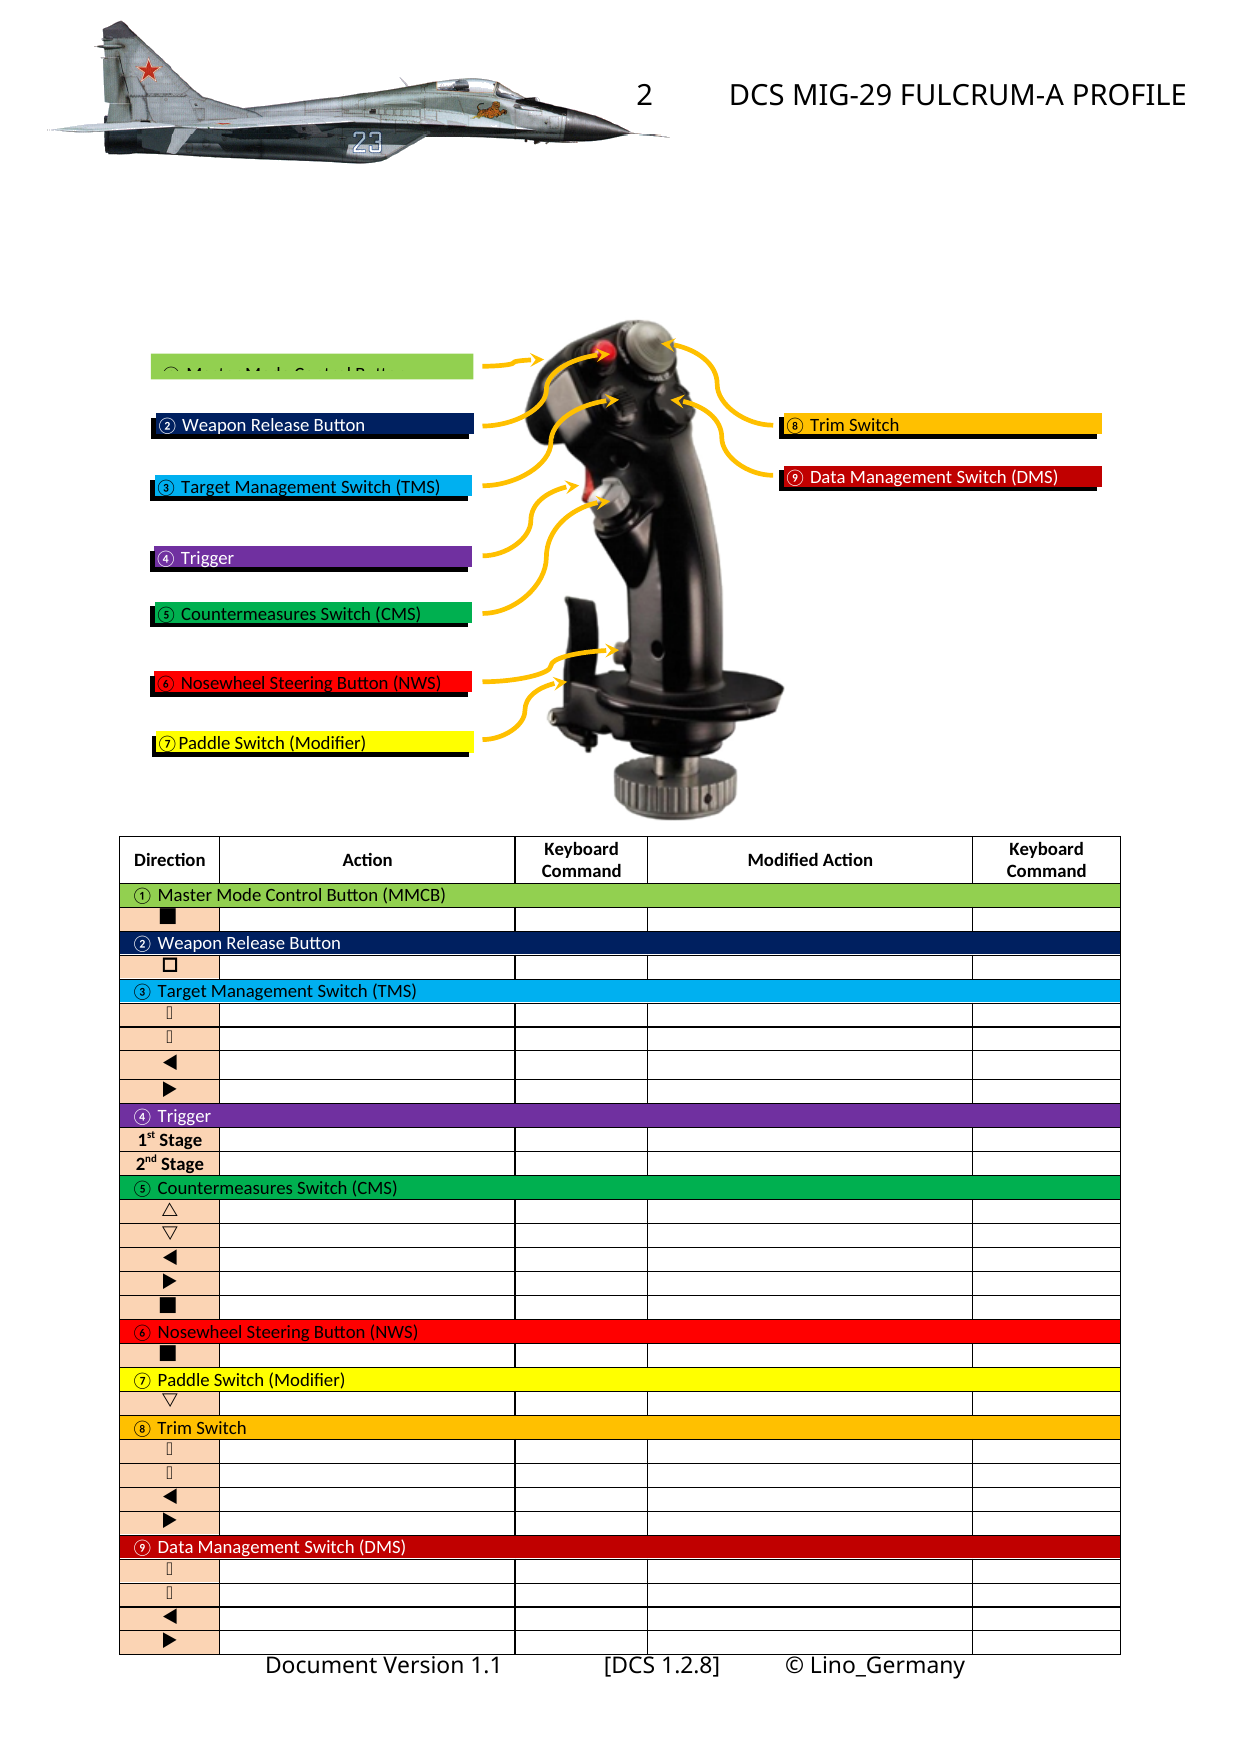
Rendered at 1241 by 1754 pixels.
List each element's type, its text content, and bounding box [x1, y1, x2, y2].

table_cell [120, 1224, 219, 1247]
table_cell [220, 1152, 514, 1175]
table_cell [648, 1128, 972, 1151]
table_cell [648, 1488, 972, 1511]
table_cell [648, 1296, 972, 1319]
table_cell [220, 1051, 514, 1079]
table_cell [220, 1224, 514, 1247]
table_cell ⑦ Paddle Switch (Modifier) [120, 1368, 1120, 1391]
table_cell [120, 1004, 219, 1026]
table_cell [973, 1584, 1120, 1606]
table_cell [648, 1584, 972, 1606]
table_cell [973, 1488, 1120, 1511]
table_cell [973, 1608, 1120, 1630]
table_cell ⑤ Countermeasures Switch (CMS) [120, 1176, 1120, 1199]
table_cell [648, 956, 972, 978]
table_cell [516, 1028, 647, 1050]
table_cell [120, 1631, 219, 1654]
table_cell [220, 1344, 514, 1367]
picture [517, 295, 788, 827]
table_cell [648, 1272, 972, 1295]
table_cell [220, 1488, 514, 1511]
table_cell [516, 1560, 647, 1582]
table_cell [648, 1464, 972, 1487]
table_cell ② Weapon Release Button [120, 932, 1120, 954]
table_header Keyboard Command [516, 837, 647, 883]
table_cell [220, 1512, 514, 1534]
table_cell [120, 1028, 219, 1050]
table_cell [220, 1584, 514, 1606]
table_cell [648, 1200, 972, 1223]
table_cell [516, 1464, 647, 1487]
table_cell [516, 1296, 647, 1319]
table_cell [220, 1028, 514, 1050]
table_cell [648, 1440, 972, 1463]
table_cell [120, 1080, 219, 1103]
table_cell [648, 1224, 972, 1247]
table_cell [516, 1392, 647, 1415]
table_cell [973, 1248, 1120, 1271]
table_cell [648, 1392, 972, 1415]
table_cell [516, 1272, 647, 1295]
table_cell [648, 1512, 972, 1534]
table_cell [120, 1584, 219, 1606]
table_cell [220, 1392, 514, 1415]
table_cell [648, 1344, 972, 1367]
table_cell [220, 1608, 514, 1630]
table_cell ⑨ Data Management Switch (DMS) [120, 1536, 1120, 1558]
table_cell [973, 1296, 1120, 1319]
table_cell [120, 1440, 219, 1463]
table_cell [973, 1344, 1120, 1367]
table_cell [648, 1631, 972, 1654]
table_header Modified Action [648, 837, 972, 883]
table_cell [220, 1296, 514, 1319]
table_header Direction [120, 837, 219, 883]
table_cell [516, 1051, 647, 1079]
table_cell [220, 1440, 514, 1463]
table_cell [973, 1272, 1120, 1295]
table_cell [973, 1560, 1120, 1582]
table_cell [648, 1152, 972, 1175]
table_cell [648, 1028, 972, 1050]
table_cell [516, 956, 647, 978]
table_cell [973, 1128, 1120, 1151]
table_cell [516, 1512, 647, 1534]
table_cell ⑥ Nosewheel Steering Button (NWS) [120, 1320, 1120, 1343]
table_cell [516, 1080, 647, 1103]
table_cell [120, 908, 219, 931]
table_cell [120, 1296, 219, 1319]
table_cell [516, 1004, 647, 1026]
table_cell [648, 908, 972, 931]
table_cell [220, 1464, 514, 1487]
table_cell [973, 1392, 1120, 1415]
table_cell [120, 1560, 219, 1582]
table_cell [973, 1512, 1120, 1534]
table_cell [516, 1584, 647, 1606]
table_header Keyboard Command [973, 837, 1120, 883]
table_cell [516, 1152, 647, 1175]
table_cell [120, 1392, 219, 1415]
table_cell ⑧ Trim Switch [120, 1416, 1120, 1439]
picture [44, 17, 681, 169]
table_cell [220, 1560, 514, 1582]
table_cell [516, 1488, 647, 1511]
table_cell [516, 1200, 647, 1223]
table_cell [973, 1152, 1120, 1175]
table_cell [973, 908, 1120, 931]
table_cell ① Master Mode Control Button (MMCB) [120, 884, 1120, 907]
table_cell [220, 1272, 514, 1295]
table_cell [220, 908, 514, 931]
table_cell [973, 956, 1120, 978]
table_cell [220, 1200, 514, 1223]
table_cell [120, 1608, 219, 1630]
table_cell [973, 1028, 1120, 1050]
table_cell [973, 1464, 1120, 1487]
table_cell [220, 1004, 514, 1026]
table_cell [220, 1631, 514, 1654]
table_cell [516, 1344, 647, 1367]
table_cell [648, 1080, 972, 1103]
table_cell [516, 1440, 647, 1463]
table_cell [220, 1248, 514, 1271]
table_cell [648, 1608, 972, 1630]
table_cell [973, 1051, 1120, 1079]
table_cell [648, 1560, 972, 1582]
table_cell [973, 1440, 1120, 1463]
table_cell [648, 1004, 972, 1026]
table_cell [648, 1051, 972, 1079]
table_cell [120, 1464, 219, 1487]
table_cell [120, 1512, 219, 1534]
table_cell [120, 1248, 219, 1271]
table_cell [120, 1051, 219, 1079]
table_cell [973, 1631, 1120, 1654]
table_cell [220, 1080, 514, 1103]
table_cell [516, 1248, 647, 1271]
table_cell [516, 908, 647, 931]
table_cell [220, 956, 514, 978]
table_cell [120, 1200, 219, 1223]
table_cell [516, 1631, 647, 1654]
table_cell [220, 1128, 514, 1151]
table_cell [973, 1004, 1120, 1026]
table_cell 2nd Stage [120, 1152, 219, 1175]
table_cell [516, 1128, 647, 1151]
table_header Action [220, 837, 514, 883]
table_cell [973, 1080, 1120, 1103]
table_cell ③ Target Management Switch (TMS) [120, 980, 1120, 1002]
table_cell [516, 1224, 647, 1247]
table_cell [120, 956, 219, 978]
table_cell [516, 1608, 647, 1630]
table_cell [120, 1488, 219, 1511]
table_cell [973, 1224, 1120, 1247]
table_cell [648, 1248, 972, 1271]
table_cell [120, 1344, 219, 1367]
table_cell ④ Trigger [120, 1104, 1120, 1127]
table_cell 1st Stage [120, 1128, 219, 1151]
table_cell [120, 1272, 219, 1295]
table_cell [973, 1200, 1120, 1223]
